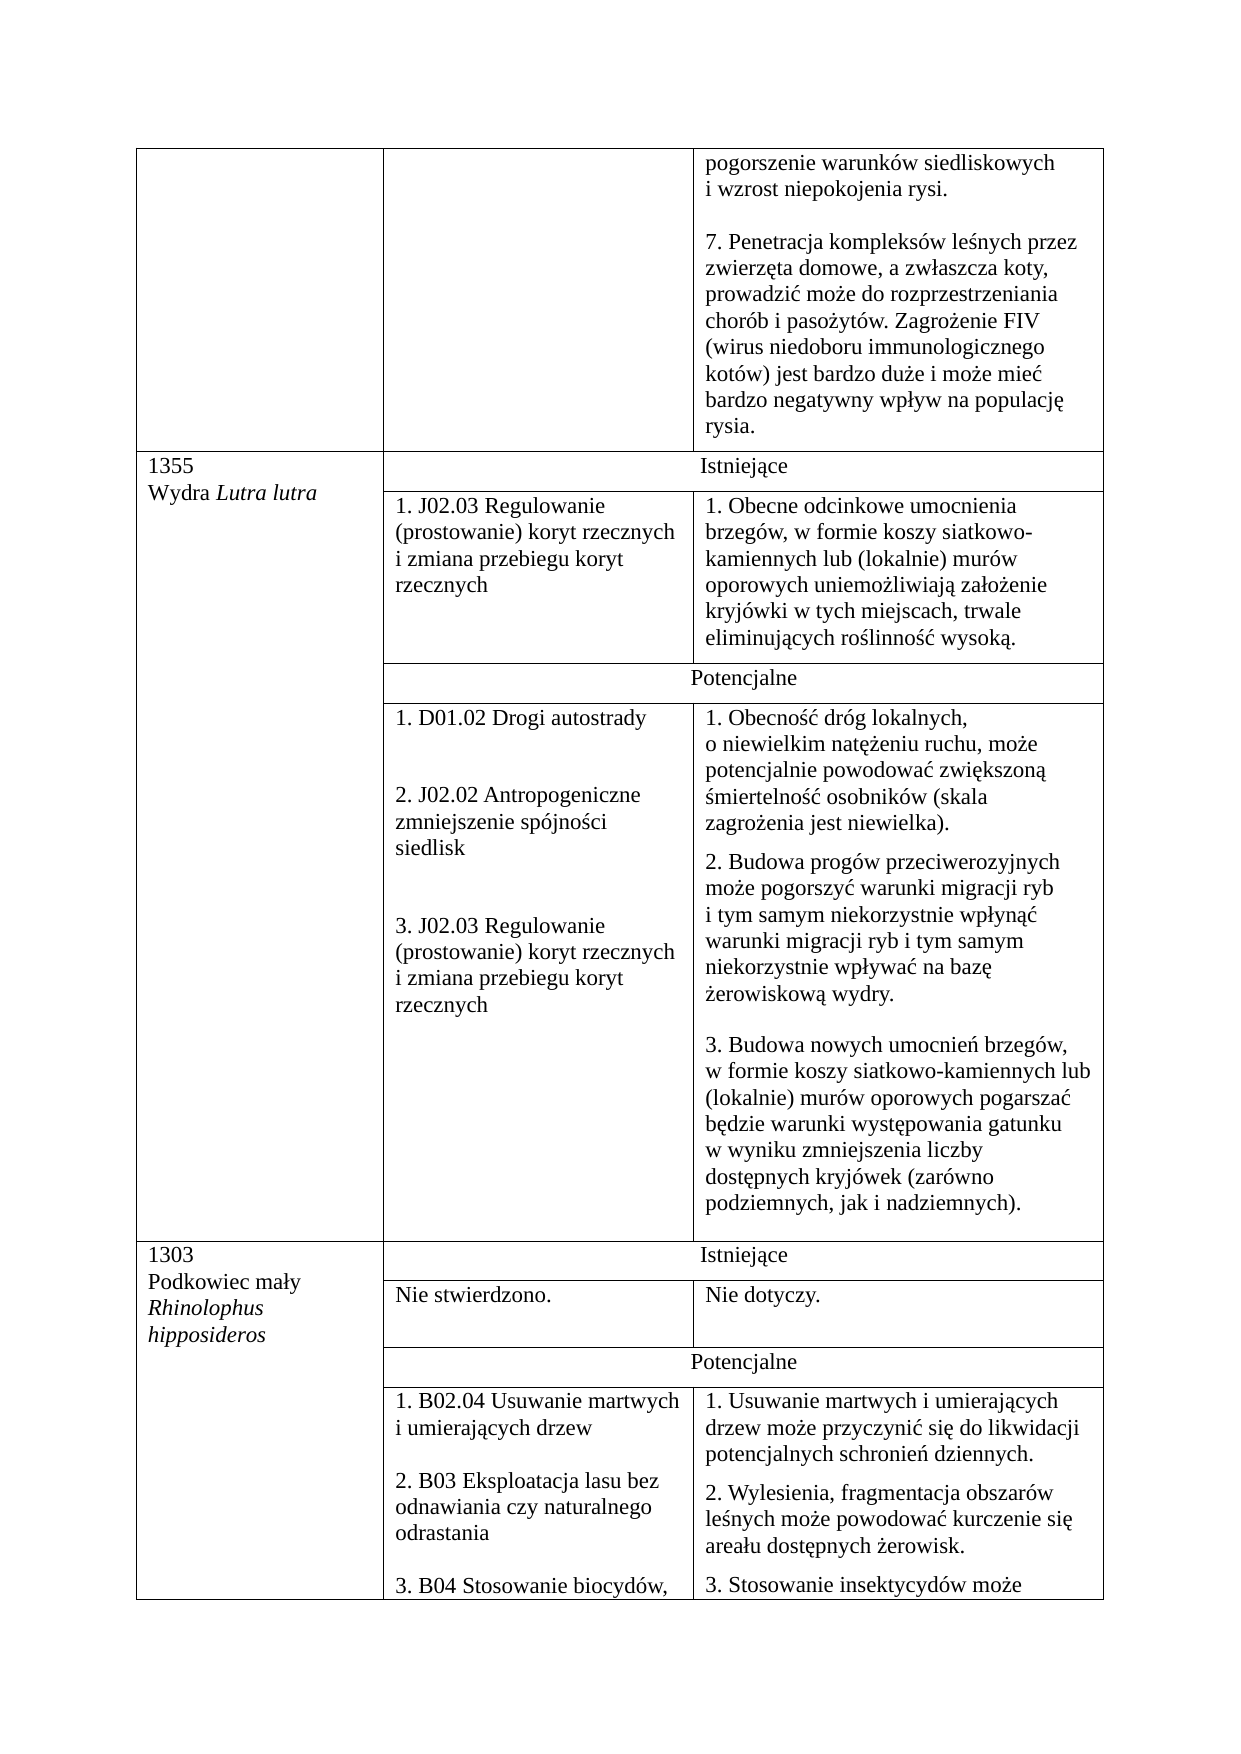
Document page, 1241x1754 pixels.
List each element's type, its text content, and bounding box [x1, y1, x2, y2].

table_cell Nie stwierdzono. [384, 1281, 693, 1347]
table_cell 1. J02.03 Regulowanie (prostowanie) koryt rzecznych i zmiana przebiegu koryt rzecznych [384, 492, 693, 663]
table_cell Istniejące [384, 1242, 1103, 1280]
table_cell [694, 149, 1103, 451]
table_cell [694, 1388, 1103, 1598]
table_cell 1. Obecne odcinkowe umocnienia brzegów, w formie koszy siatkowo-kamiennych lub (lokalnie) murów oporowych uniemożliwiają założenie kryjówki w tych miejscach, trwale eliminujących roślinność wysoką. [694, 492, 1103, 663]
table_cell 1. Obecność dróg lokalnych, o niewielkim natężeniu ruchu, może potencjalnie powodować zwiększoną śmiertelność osobników (skala zagrożenia jest niewielka). 2. Budowa progów przeciwerozyjnych może pogorszyć warunki migracji ryb i tym samym niekorzystnie wpłynąć warunki migracji ryb i tym samym niekorzystnie wpływać na bazę żerowiskową wydry. 3. Budowa nowych umocnień brzegów, w formie koszy siatkowo-kamiennych lub (lokalnie) murów oporowych pogarszać będzie warunki występowania gatunku w wyniku zmniejszenia liczby dostępnych kryjówek (zarówno podziemnych, jak i nadziemnych). [694, 704, 1103, 1241]
table_cell Istniejące [384, 452, 1103, 491]
table_cell 1355 Wydra Lutra lutra [137, 452, 383, 1241]
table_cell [384, 1388, 693, 1598]
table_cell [384, 149, 693, 451]
table_cell Nie dotyczy. [694, 1281, 1103, 1347]
table_cell Potencjalne [384, 1348, 1103, 1387]
table_cell Potencjalne [384, 664, 1103, 703]
table_cell 1303 Podkowiec mały Rhinolophus hipposideros [137, 1242, 383, 1598]
table_cell 1. D01.02 Drogi autostrady 2. J02.02 Antropogeniczne zmniejszenie spójności siedlisk 3. J02.03 Regulowanie (prostowanie) koryt rzecznych i zmiana przebiegu koryt rzecznych [384, 704, 693, 1241]
